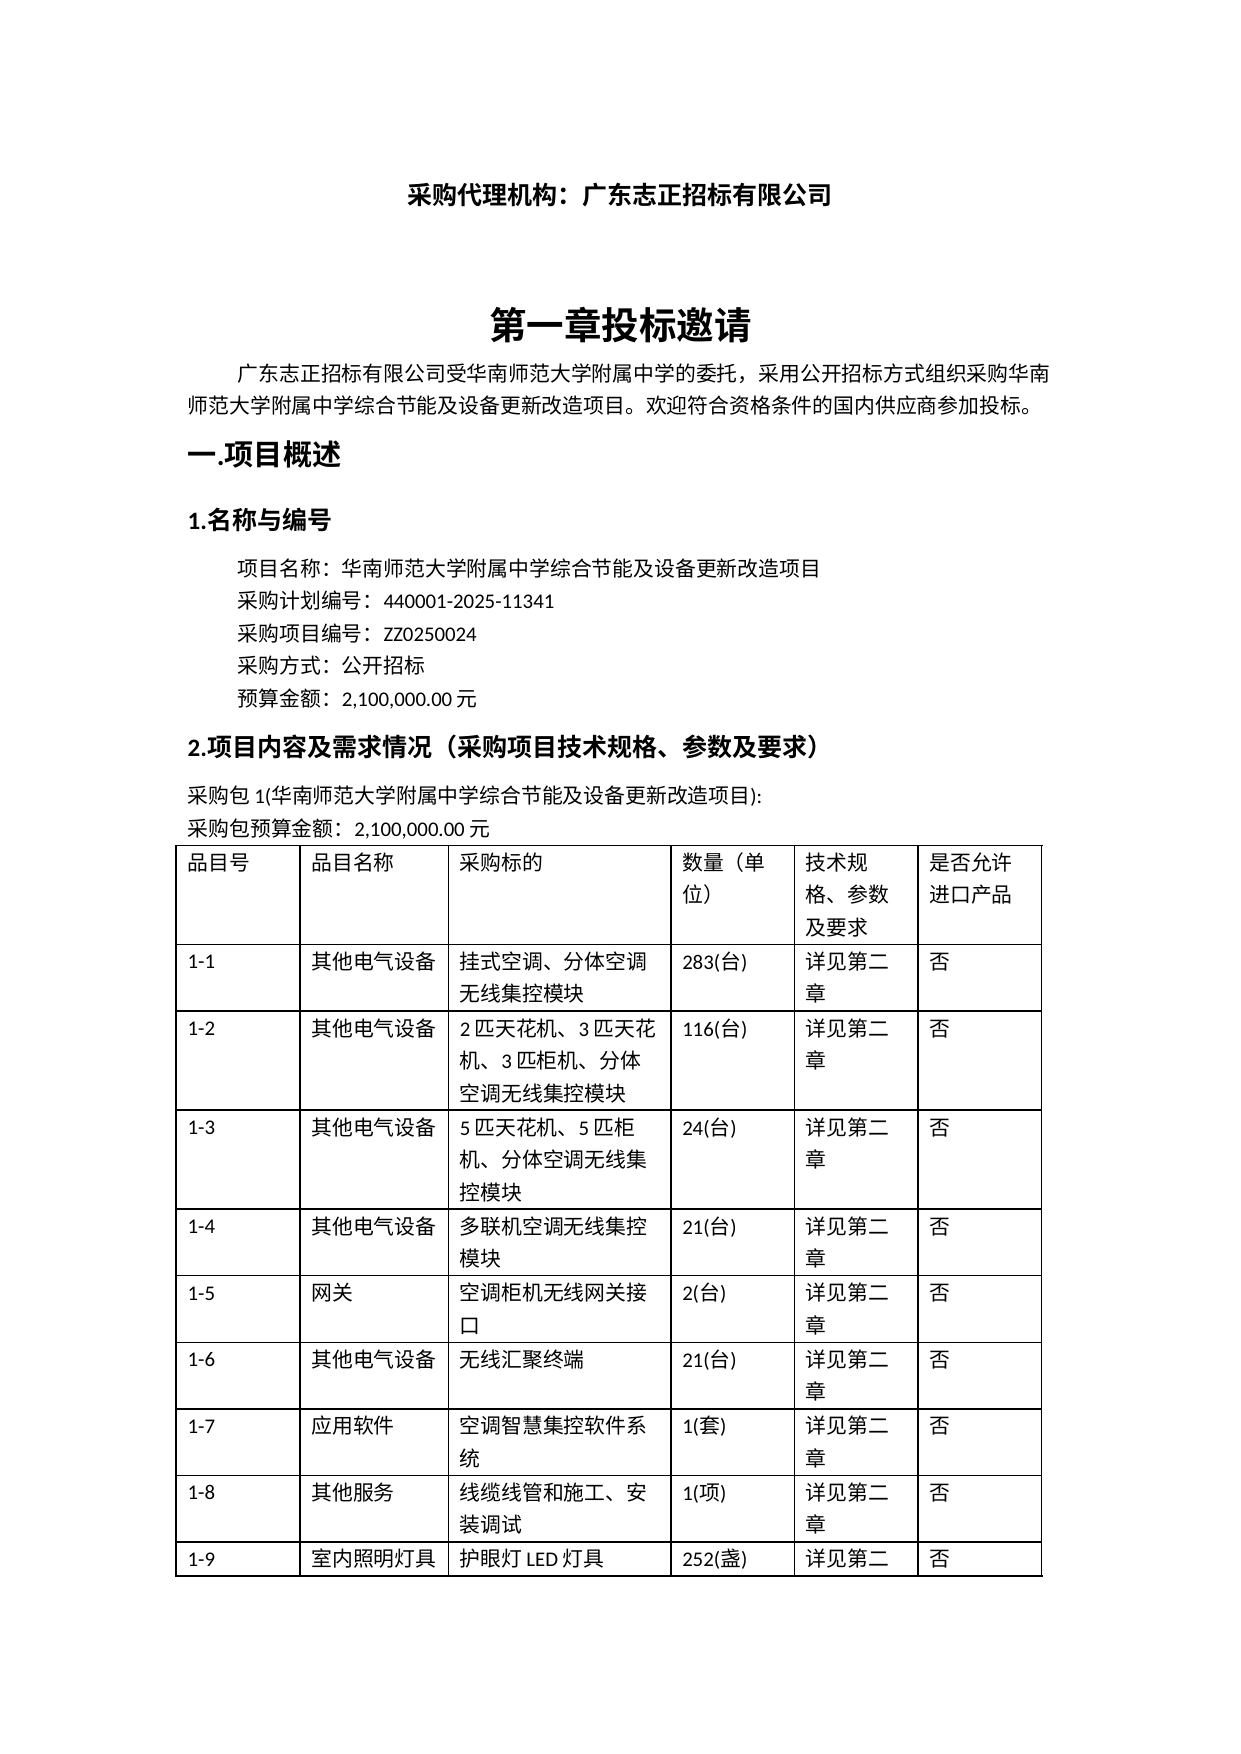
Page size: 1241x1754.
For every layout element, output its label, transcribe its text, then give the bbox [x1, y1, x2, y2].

table_cell 否 [919, 1410, 1041, 1474]
text 1.名称与编号 [187, 487, 1053, 552]
table_cell 无线汇聚终端 [449, 1343, 670, 1408]
text 广东志正招标有限公司受华南师范大学附属中学的委托，采用公开招标方式组织采购华南师范大学附属中学综合节能及设备更新改造项目。欢迎符合资格条件的国内供应商参加投标。 [187, 357, 1053, 422]
table_cell 其他电气设备 [301, 1111, 448, 1208]
table_cell 其他电气设备 [301, 1012, 448, 1109]
table_cell 详见第二章 [795, 1543, 917, 1575]
table_cell 21(台) [672, 1210, 794, 1275]
table_cell 2(台) [672, 1276, 794, 1341]
text 一.项目概述 [187, 422, 1053, 487]
table_cell 2匹天花机、3匹天花机、3匹柜机、分体空调无线集控模块 [449, 1012, 670, 1109]
table_cell 详见第二章 [795, 1276, 917, 1341]
table_cell 其他电气设备 [301, 1343, 448, 1408]
table_cell 1-3 [177, 1111, 299, 1208]
table_cell 网关 [301, 1276, 448, 1341]
table_cell 详见第二章 [795, 1012, 917, 1109]
table_header 是否允许进口产品 [919, 846, 1041, 943]
table_cell 详见第二章 [795, 1476, 917, 1541]
table_cell 否 [919, 1111, 1041, 1208]
table_cell 空调柜机无线网关接口 [449, 1276, 670, 1341]
table_cell 否 [919, 1012, 1041, 1109]
table_cell 空调智慧集控软件系统 [449, 1410, 670, 1474]
table_cell 挂式空调、分体空调无线集控模块 [449, 945, 670, 1010]
table_cell 1-5 [177, 1276, 299, 1341]
table_header 品目号 [177, 846, 299, 943]
table_cell 24(台) [672, 1111, 794, 1208]
table_cell 283(台) [672, 945, 794, 1010]
table_cell 线缆线管和施工、安装调试 [449, 1476, 670, 1541]
table_header 采购标的 [449, 846, 670, 943]
table_cell 1-4 [177, 1210, 299, 1275]
table_cell 护眼灯LED灯具 [449, 1543, 670, 1575]
table_cell 1(套) [672, 1410, 794, 1474]
text 项目名称：华南师范大学附属中学综合节能及设备更新改造项目 [187, 552, 1053, 584]
table_cell 其他服务 [301, 1476, 448, 1541]
table_cell 详见第二章 [795, 1111, 917, 1208]
table_cell 1-2 [177, 1012, 299, 1109]
table_cell 否 [919, 1210, 1041, 1275]
table_header 品目名称 [301, 846, 448, 943]
text 采购包1(华南师范大学附属中学综合节能及设备更新改造项目): [187, 779, 1053, 812]
text 采购项目编号：ZZ0250024 [187, 617, 1053, 649]
text 第一章投标邀请 [187, 292, 1053, 357]
table_cell 否 [919, 945, 1041, 1010]
table_cell 其他电气设备 [301, 945, 448, 1010]
table_header 数量（单位） [672, 846, 794, 943]
table_header 技术规格、参数及要求 [795, 846, 917, 943]
table_cell 否 [919, 1343, 1041, 1408]
table_cell 否 [919, 1543, 1041, 1575]
table_cell 1-8 [177, 1476, 299, 1541]
table_cell 252(盏) [672, 1543, 794, 1575]
table_cell 1(项) [672, 1476, 794, 1541]
text 预算金额：2,100,000.00元 [187, 682, 1053, 714]
text 2.项目内容及需求情况（采购项目技术规格、参数及要求） [187, 714, 1053, 779]
text 采购代理机构：广东志正招标有限公司 [187, 162, 1053, 227]
text 采购方式：公开招标 [187, 649, 1053, 682]
table_cell 1-6 [177, 1343, 299, 1408]
table_cell 详见第二章 [795, 1410, 917, 1474]
table_cell 详见第二章 [795, 1210, 917, 1275]
text 采购计划编号：440001-2025-11341 [187, 584, 1053, 617]
table_cell 应用软件 [301, 1410, 448, 1474]
table_cell 5匹天花机、5匹柜机、分体空调无线集控模块 [449, 1111, 670, 1208]
table_cell 21(台) [672, 1343, 794, 1408]
table_cell 多联机空调无线集控模块 [449, 1210, 670, 1275]
table_cell 1-7 [177, 1410, 299, 1474]
text 采购包预算金额：2,100,000.00元 [187, 812, 1053, 844]
table_cell 否 [919, 1276, 1041, 1341]
table_cell 否 [919, 1476, 1041, 1541]
table_cell 116(台) [672, 1012, 794, 1109]
table_cell 其他电气设备 [301, 1210, 448, 1275]
table_cell 详见第二章 [795, 1343, 917, 1408]
table_cell 室内照明灯具 [301, 1543, 448, 1575]
table_cell 1-9 [177, 1543, 299, 1575]
table_cell 详见第二章 [795, 945, 917, 1010]
table_cell 1-1 [177, 945, 299, 1010]
